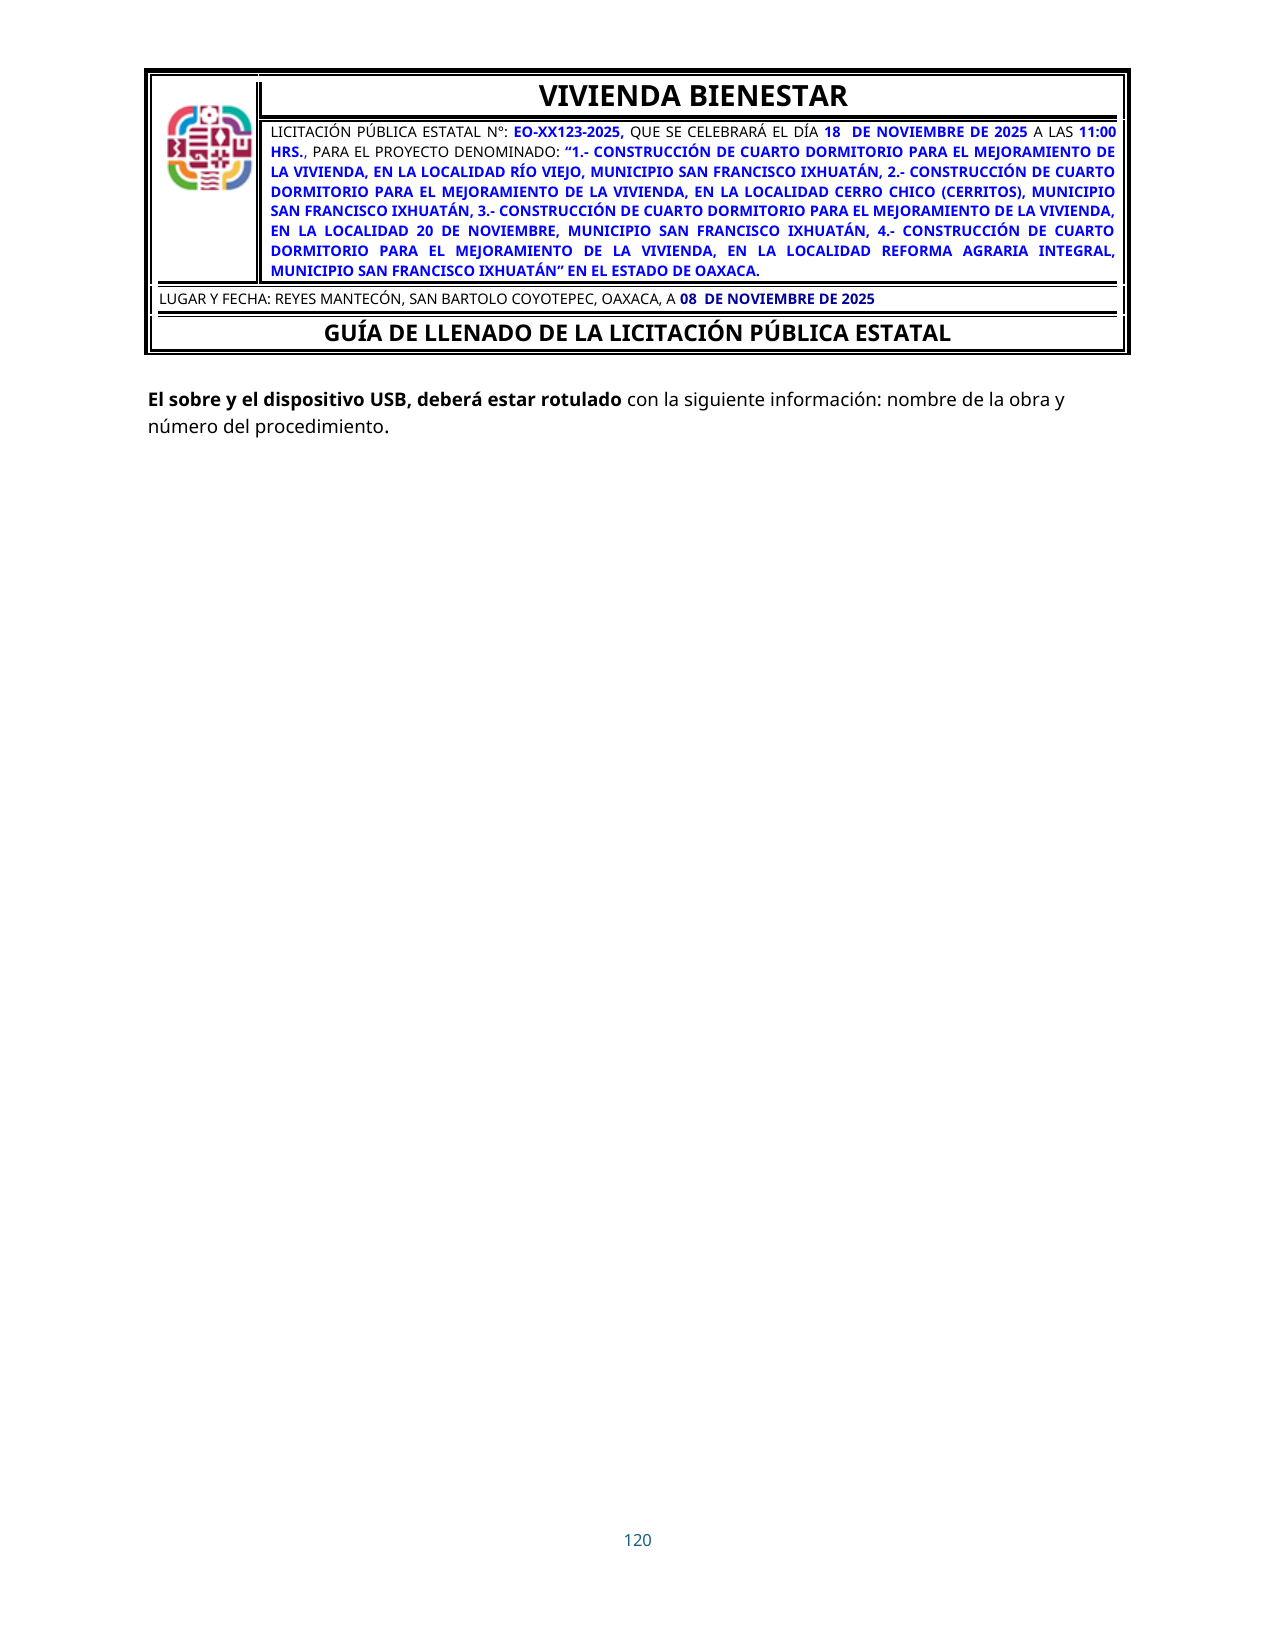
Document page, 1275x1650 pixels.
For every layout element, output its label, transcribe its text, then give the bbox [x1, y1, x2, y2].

text El sobre y el dispositivo USB, deberá estar rotulado con la siguiente información: nombre de la obra y número del procedimiento. [148, 386, 1127, 440]
picture [156, 97, 256, 196]
picture [258, 97, 263, 196]
